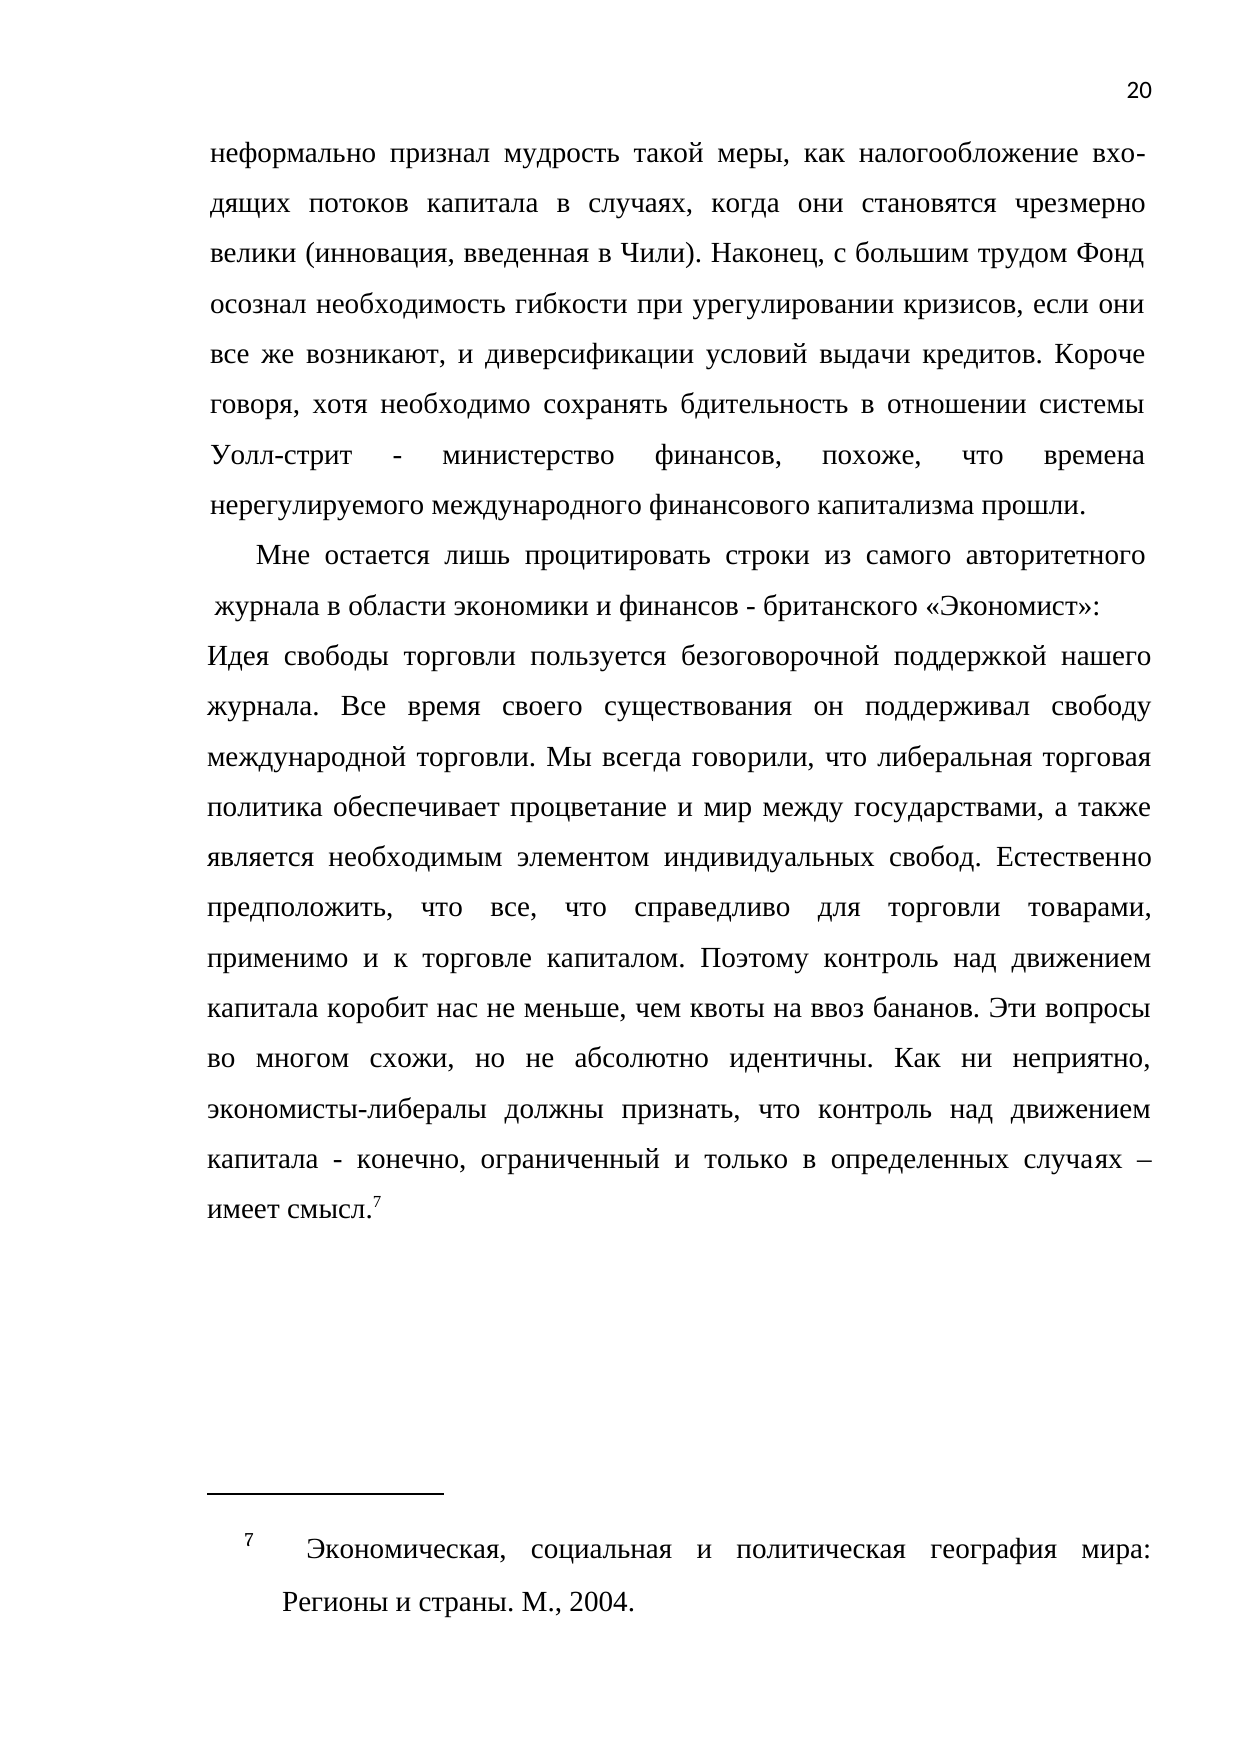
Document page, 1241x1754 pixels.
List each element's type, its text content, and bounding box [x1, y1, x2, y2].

text Идея свободы торговли пользуется безоговорочной поддержкой нашего журнала. Все время своего существования он поддерживал свободу международной торговли. Мы всегда говорили, что либеральная торговая политика обеспечивает процветание и мир между государствами, а также является необходимым элементом индивидуальных свобод. Естественно предположить, что все, что справедливо для торговли товарами, применимо и к торговле капиталом. Поэтому контроль над движением капитала коробит нас не меньше, чем квоты на ввоз бананов. Эти вопросы во многом схожи, но не абсолютно идентичны. Как ни неприятно, экономисты-либералы должны признать, что контроль над движением капитала - конечно, ограниченный и только в определенных случаях – имеет смысл. [207, 638, 1152, 1225]
text Мне остается лишь процитировать строки из самого авторитетного журнала в области экономики и финансов - британского «Экономист»: [214, 537, 1146, 621]
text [210, 135, 1146, 521]
